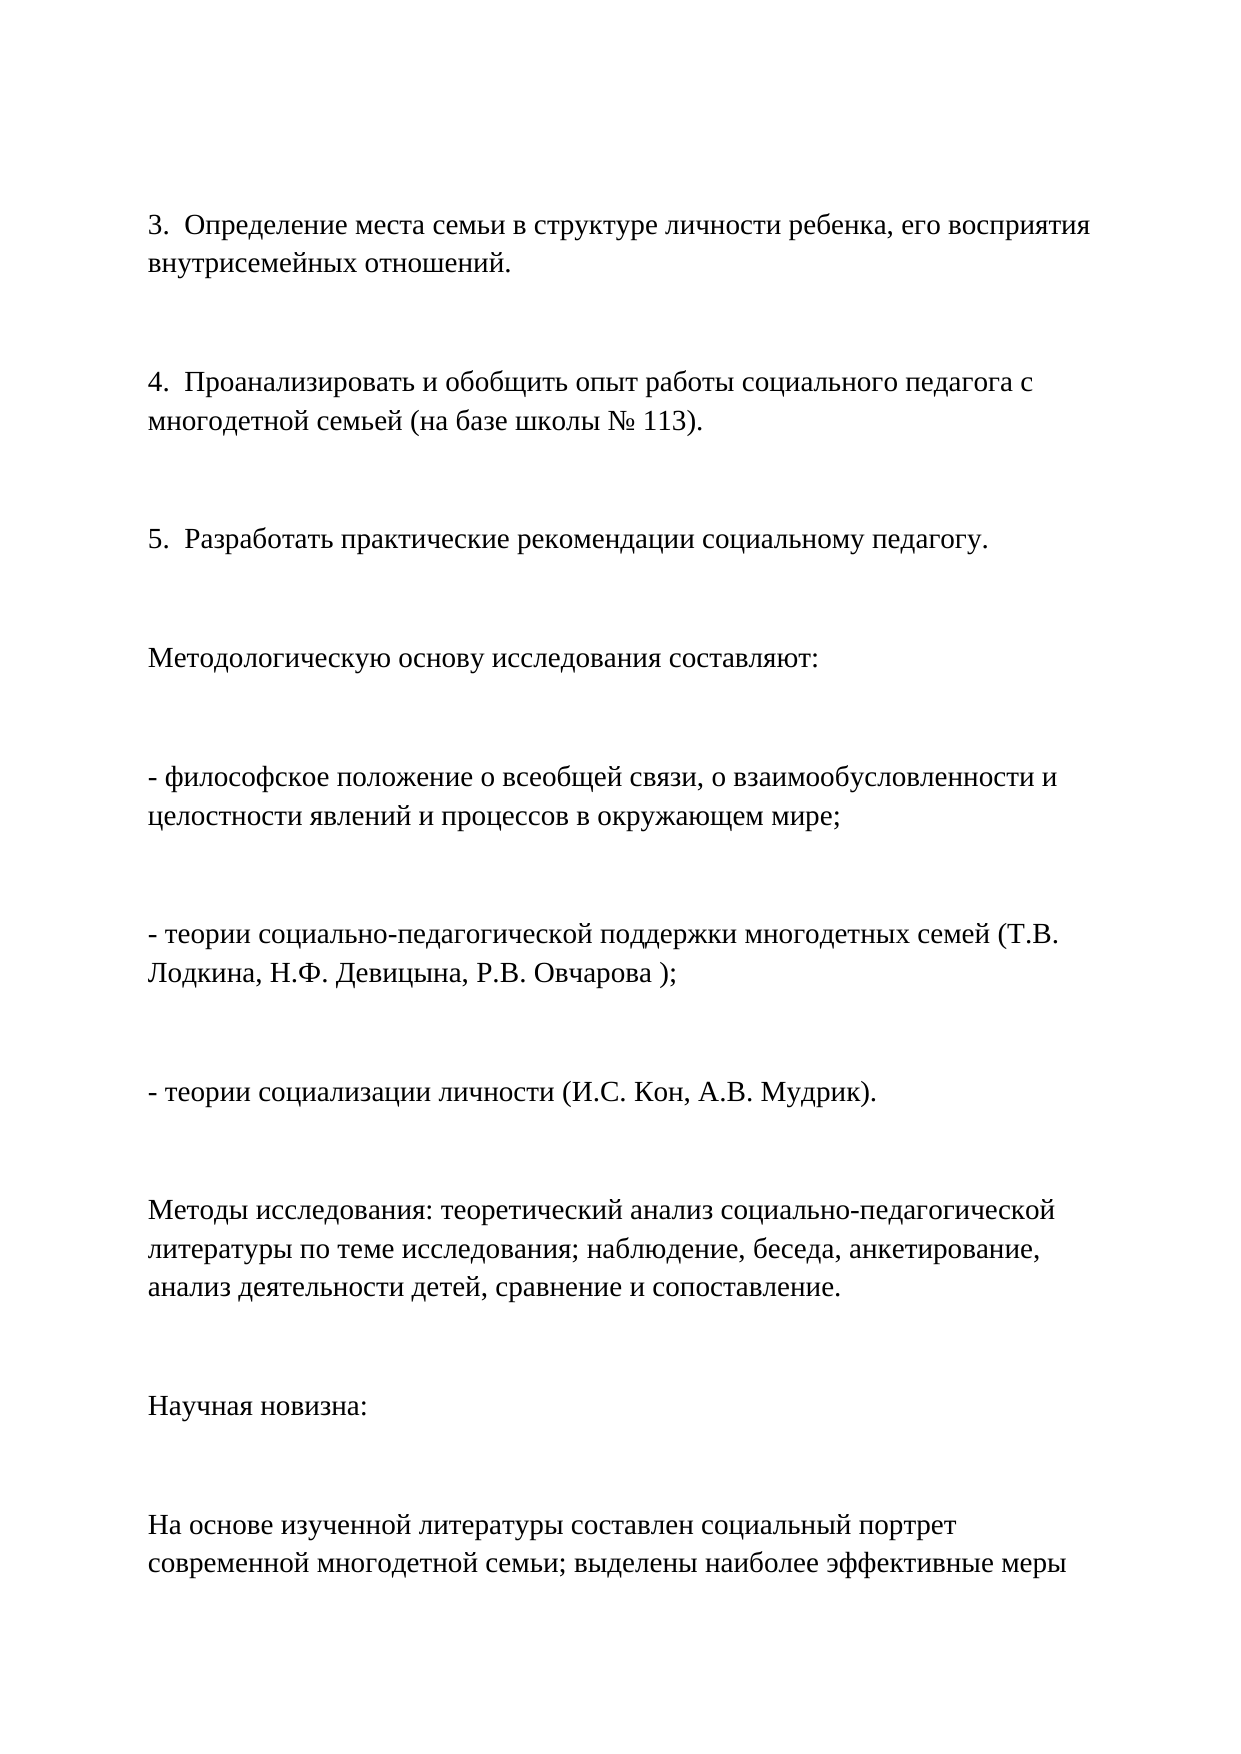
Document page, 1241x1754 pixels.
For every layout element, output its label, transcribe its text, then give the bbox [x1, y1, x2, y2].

text - теории социально-педагогической поддержки многодетных семей (Т.В. Лодкина, Н.Ф. Девицына, Р.В. Овчарова ); [148, 916, 1093, 988]
text 4. Проанализировать и обобщить опыт работы социального педагога с многодетной семьей (на базе школы № 113). [148, 364, 1093, 436]
text Научная новизна: [148, 1388, 1093, 1422]
text 3. Определение места семьи в структуре личности ребенка, его восприятия внутрисемейных отношений. [148, 207, 1093, 279]
text Методологическую основу исследования составляют: [148, 640, 1093, 674]
text 5. Разработать практические рекомендации социальному педагогу. [148, 522, 1093, 555]
text - философское положение о всеобщей связи, о взаимообусловленности и целостности явлений и процессов в окружающем мире; [148, 759, 1093, 831]
text - теории социализации личности (И.С. Кон, А.В. Мудрик). [148, 1074, 1093, 1107]
text Методы исследования: теоретический анализ социально-педагогической литературы по теме исследования; наблюдение, беседа, анкетирование, анализ деятельности детей, сравнение и сопоставление. [148, 1192, 1093, 1303]
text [148, 1507, 1093, 1579]
